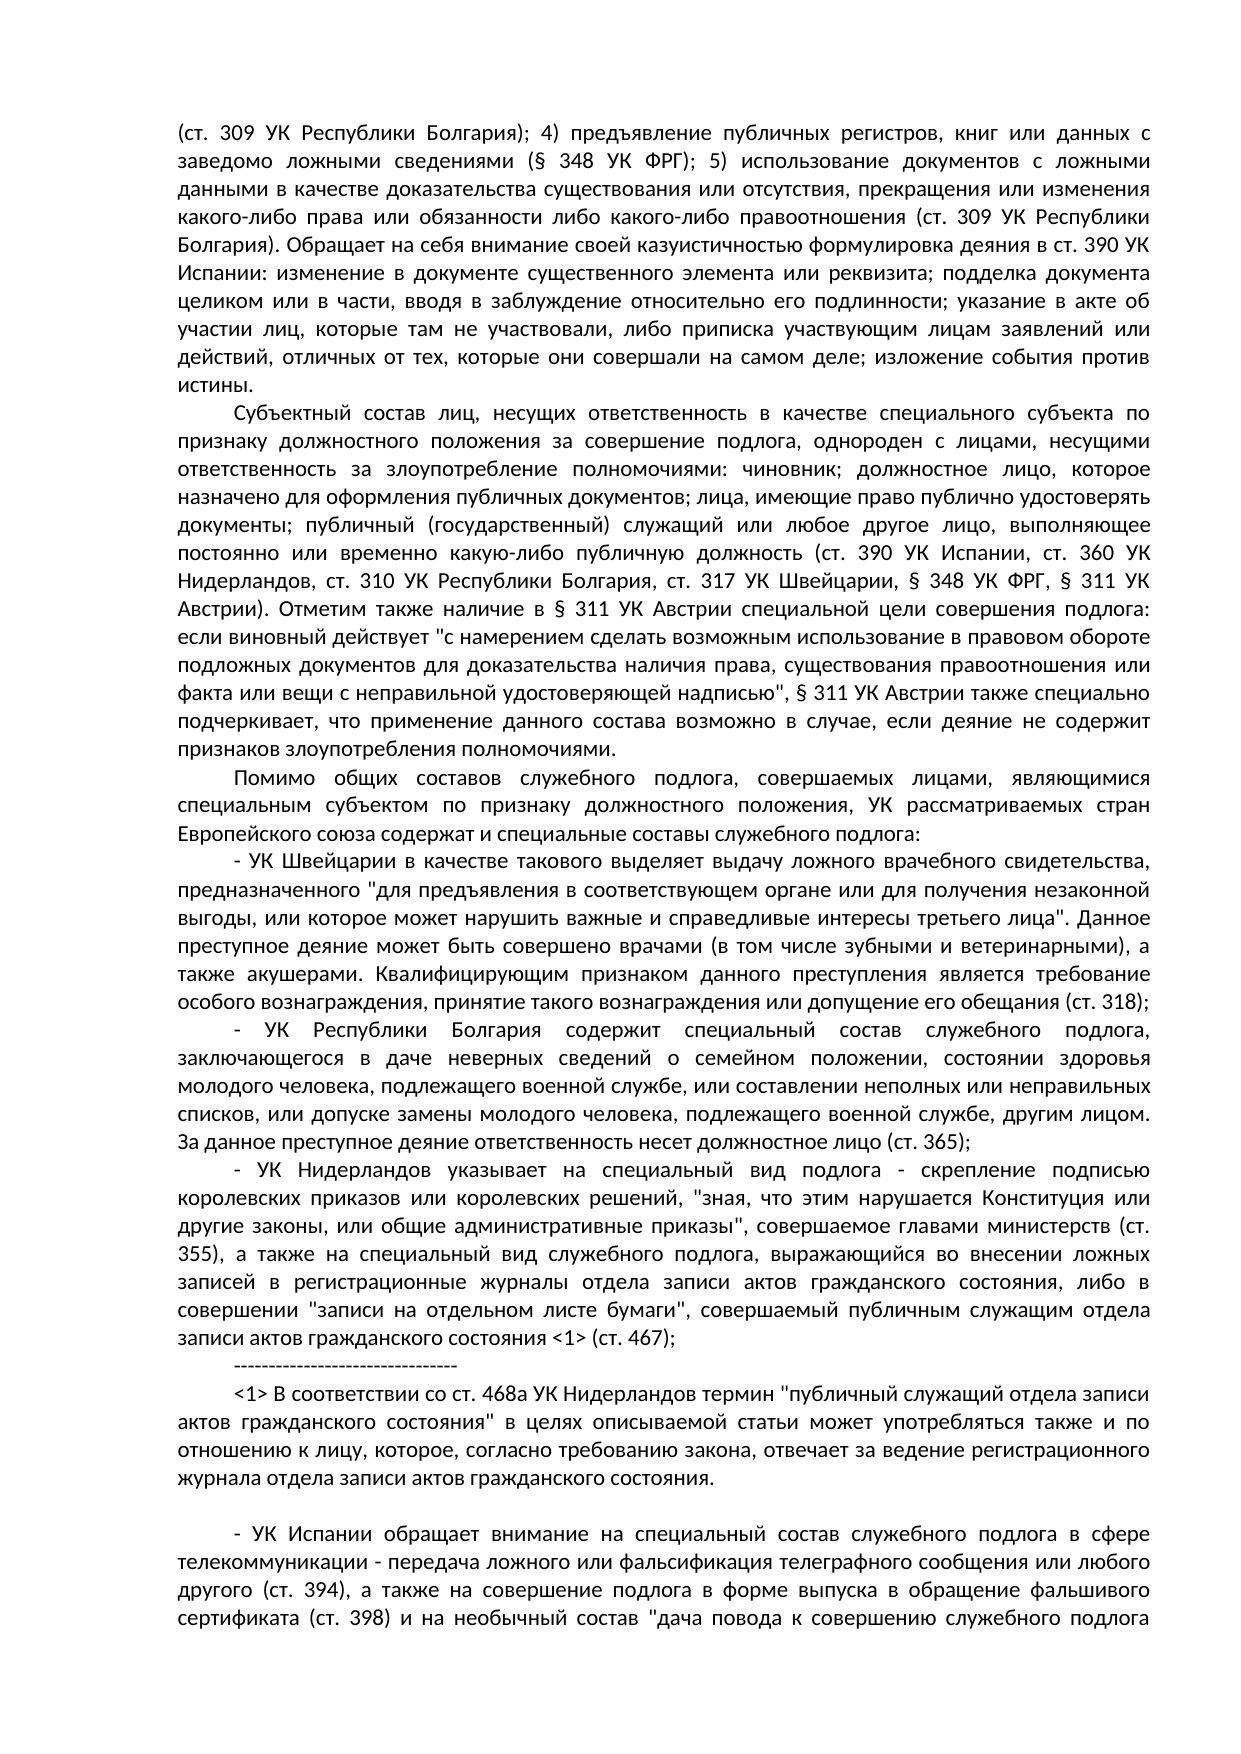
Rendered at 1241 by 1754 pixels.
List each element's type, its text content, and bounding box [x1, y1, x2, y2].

text - УК Республики Болгария содержит специальный состав служебного подлога, заключающегося в даче неверных сведений о семейном положении, состоянии здоровья молодого человека, подлежащего военной службе, или составлении неполных или неправильных списков, или допуске замены молодого человека, подлежащего военной службе, другим лицом. За данное преступное деяние ответственность несет должностное лицо (ст. 365); [177, 1015, 1152, 1155]
text Помимо общих составов служебного подлога, совершаемых лицами, являющимися специальным субъектом по признаку должностного положения, УК рассматриваемых стран Европейского союза содержат и специальные составы служебного подлога: [177, 763, 1152, 847]
text <1> В соответствии со ст. 468a УК Нидерландов термин "публичный служащий отдела записи актов гражданского состояния" в целях описываемой статьи может употребляться также и по отношению к лицу, которое, согласно требованию закона, отвечает за ведение регистрационного журнала отдела записи актов гражданского состояния. [177, 1379, 1152, 1491]
text - УК Швейцарии в качестве такового выделяет выдачу ложного врачебного свидетельства, предназначенного "для предъявления в соответствующем органе или для получения незаконной выгоды, или которое может нарушить важные и справедливые интересы третьего лица". Данное преступное деяние может быть совершено врачами (в том числе зубными и ветеринарными), а также акушерами. Квалифицирующим признаком данного преступления является требование особого вознаграждения, принятие такого вознаграждения или допущение его обещания (ст. 318); [177, 847, 1152, 1015]
text - УК Нидерландов указывает на специальный вид подлога - скрепление подписью королевских приказов или королевских решений, "зная, что этим нарушается Конституция или другие законы, или общие административные приказы", совершаемое главами министерств (ст. 355), а также на специальный вид служебного подлога, выражающийся во внесении ложных записей в регистрационные журналы отдела записи актов гражданского состояния, либо в совершении "записи на отдельном листе бумаги", совершаемый публичным служащим отдела записи актов гражданского состояния <1> (ст. 467); [177, 1155, 1152, 1351]
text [177, 118, 1152, 398]
text -------------------------------- [177, 1351, 1152, 1379]
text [177, 1519, 1152, 1631]
text Субъектный состав лиц, несущих ответственность в качестве специального субъекта по признаку должностного положения за совершение подлога, однороден с лицами, несущими ответственность за злоупотребление полномочиями: чиновник; должностное лицо, которое назначено для оформления публичных документов; лица, имеющие право публично удостоверять документы; публичный (государственный) служащий или любое другое лицо, выполняющее постоянно или временно какую-либо публичную должность (ст. 390 УК Испании, ст. 360 УК Нидерландов, ст. 310 УК Республики Болгария, ст. 317 УК Швейцарии, § 348 УК ФРГ, § 311 УК Австрии). Отметим также наличие в § 311 УК Австрии специальной цели совершения подлога: если виновный действует "с намерением сделать возможным использование в правовом обороте подложных документов для доказательства наличия права, существования правоотношения или факта или вещи с неправильной удостоверяющей надписью", § 311 УК Австрии также специально подчеркивает, что применение данного состава возможно в случае, если деяние не содержит признаков злоупотребления полномочиями. [177, 398, 1152, 763]
